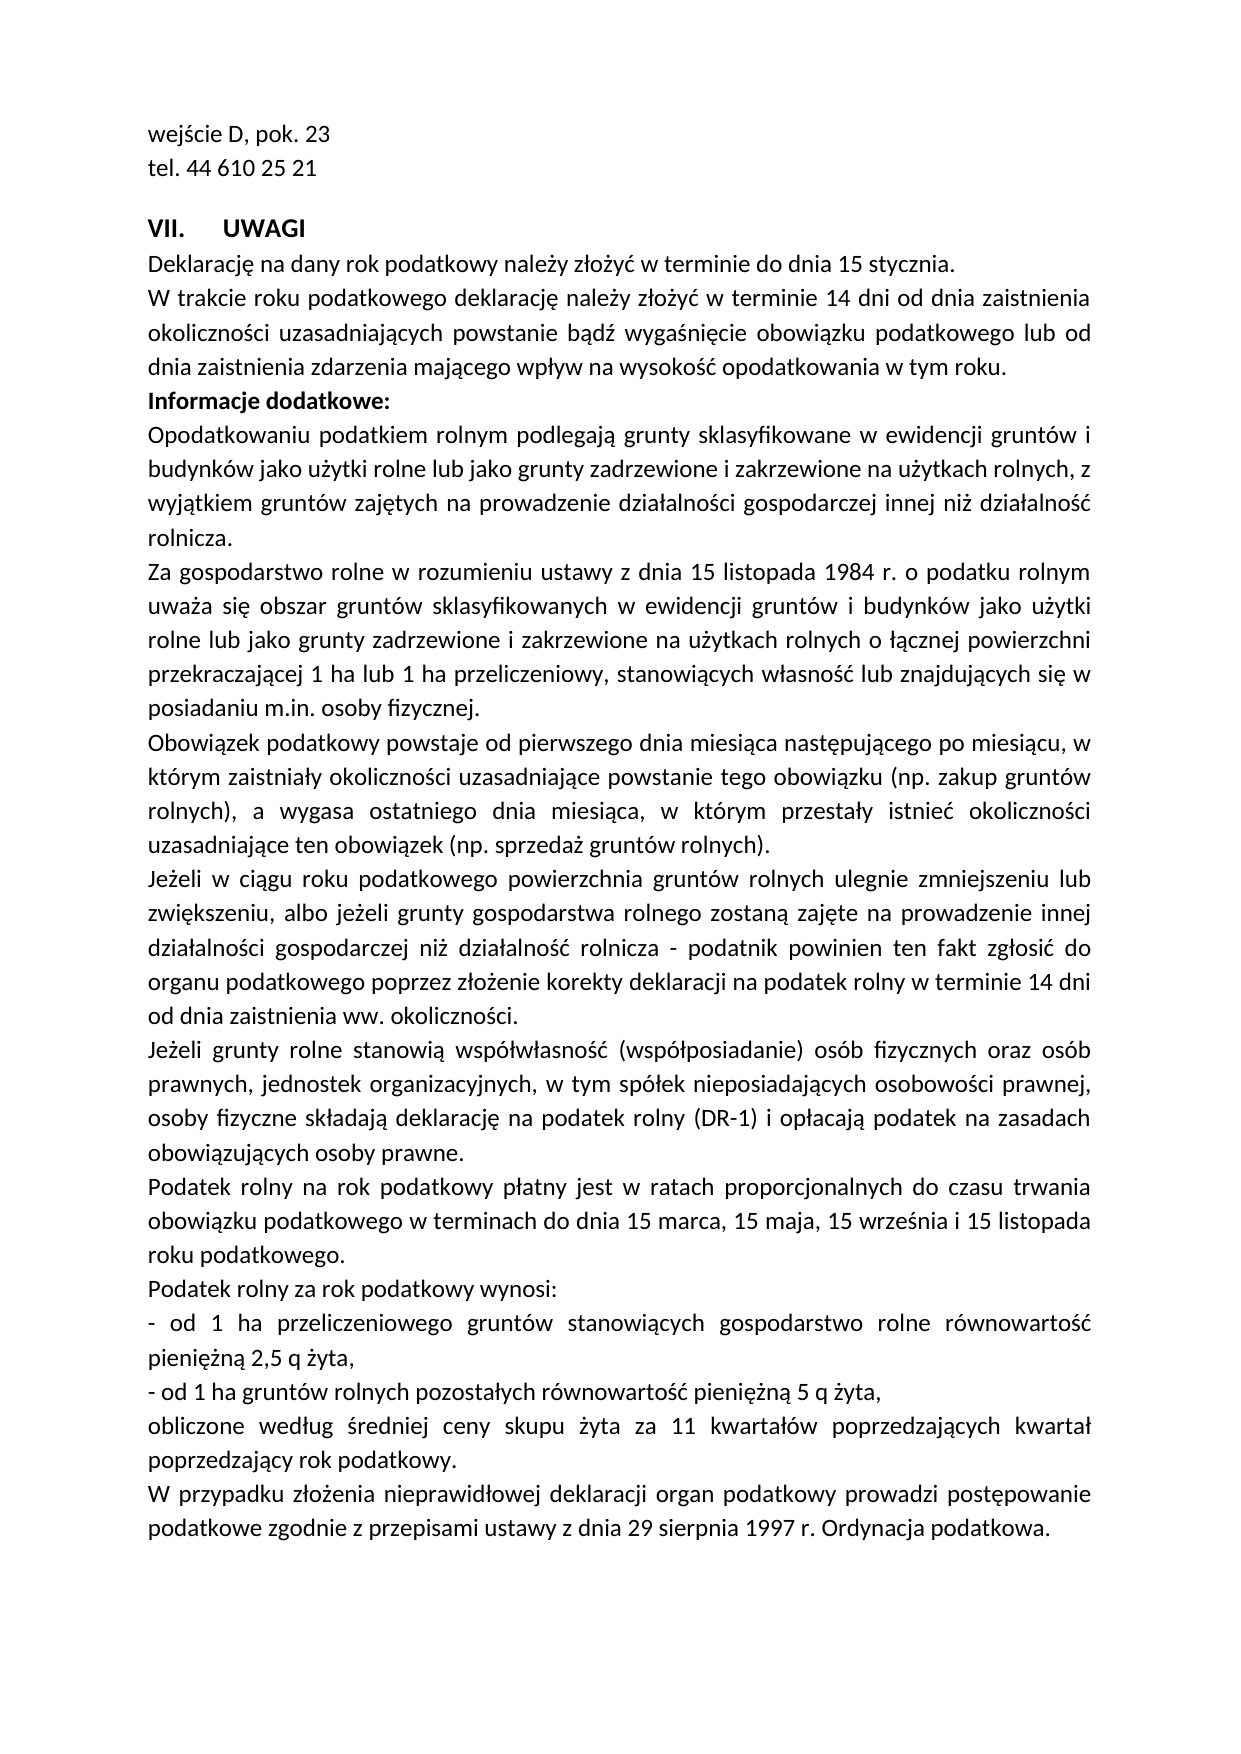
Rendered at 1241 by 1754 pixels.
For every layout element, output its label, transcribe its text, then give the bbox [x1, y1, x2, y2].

text Deklarację na dany rok podatkowy należy złożyć w terminie do dnia 15 stycznia. [148, 248, 1092, 279]
text Podatek rolny za rok podatkowy wynosi: [148, 1273, 1092, 1304]
text Za gospodarstwo rolne w rozumieniu ustawy z dnia 15 listopada 1984 r. o podatku rolnym uważa się obszar gruntów sklasyfikowanych w ewidencji gruntów i budynków jako użytki rolne lub jako grunty zadrzewione i zakrzewione na użytkach rolnych o łącznej powierzchni przekraczającej 1 ha lub 1 ha przeliczeniowy, stanowiących własność lub znajdujących się w posiadaniu m.in. osoby fizycznej. [148, 556, 1092, 723]
text tel. 44 610 25 21 [148, 152, 1092, 183]
text - od 1 ha gruntów rolnych pozostałych równowartość pieniężną 5 q żyta, [148, 1376, 1092, 1406]
text Jeżeli grunty rolne stanowią współwłasność (współposiadanie) osób fizycznych oraz osób prawnych, jednostek organizacyjnych, w tym spółek nieposiadających osobowości prawnej, osoby fizyczne składają deklarację na podatek rolny (DR-1) i opłacają podatek na zasadach obowiązujących osoby prawne. [148, 1034, 1092, 1167]
text UWAGI [185, 211, 1092, 244]
text Informacje dodatkowe: [148, 385, 1092, 416]
text W trakcie roku podatkowego deklarację należy złożyć w terminie 14 dni od dnia zaistnienia okoliczności uzasadniających powstanie bądź wygaśnięcie obowiązku podatkowego lub od dnia zaistnienia zdarzenia mającego wpływ na wysokość opodatkowania w tym roku. [148, 283, 1092, 381]
text - od 1 ha przeliczeniowego gruntów stanowiących gospodarstwo rolne równowartość pieniężną 2,5 q żyta, [148, 1308, 1092, 1372]
text Opodatkowaniu podatkiem rolnym podlegają grunty sklasyfikowane w ewidencji gruntów i budynków jako użytki rolne lub jako grunty zadrzewione i zakrzewione na użytkach rolnych, z wyjątkiem gruntów zajętych na prowadzenie działalności gospodarczej innej niż działalność rolnicza. [148, 419, 1092, 552]
text wejście D, pok. 23 [148, 118, 1092, 149]
text W przypadku złożenia nieprawidłowej deklaracji organ podatkowy prowadzi postępowanie podatkowe zgodnie z przepisami ustawy z dnia 29 sierpnia 1997 r. Ordynacja podatkowa. [148, 1478, 1092, 1543]
text obliczone według średniej ceny skupu żyta za 11 kwartałów poprzedzających kwartał poprzedzający rok podatkowy. [148, 1410, 1092, 1475]
text Obowiązek podatkowy powstaje od pierwszego dnia miesiąca następującego po miesiącu, w którym zaistniały okoliczności uzasadniające powstanie tego obowiązku (np. zakup gruntów rolnych), a wygasa ostatniego dnia miesiąca, w którym przestały istnieć okoliczności uzasadniające ten obowiązek (np. sprzedaż gruntów rolnych). [148, 727, 1092, 860]
text Jeżeli w ciągu roku podatkowego powierzchnia gruntów rolnych ulegnie zmniejszeniu lub zwiększeniu, albo jeżeli grunty gospodarstwa rolnego zostaną zajęte na prowadzenie innej działalności gospodarczej niż działalność rolnicza - podatnik powinien ten fakt zgłosić do organu podatkowego poprzez złożenie korekty deklaracji na podatek rolny w terminie 14 dni od dnia zaistnienia ww. okoliczności. [148, 863, 1092, 1031]
text Podatek rolny na rok podatkowy płatny jest w ratach proporcjonalnych do czasu trwania obowiązku podatkowego w terminach do dnia 15 marca, 15 maja, 15 września i 15 listopada roku podatkowego. [148, 1171, 1092, 1270]
